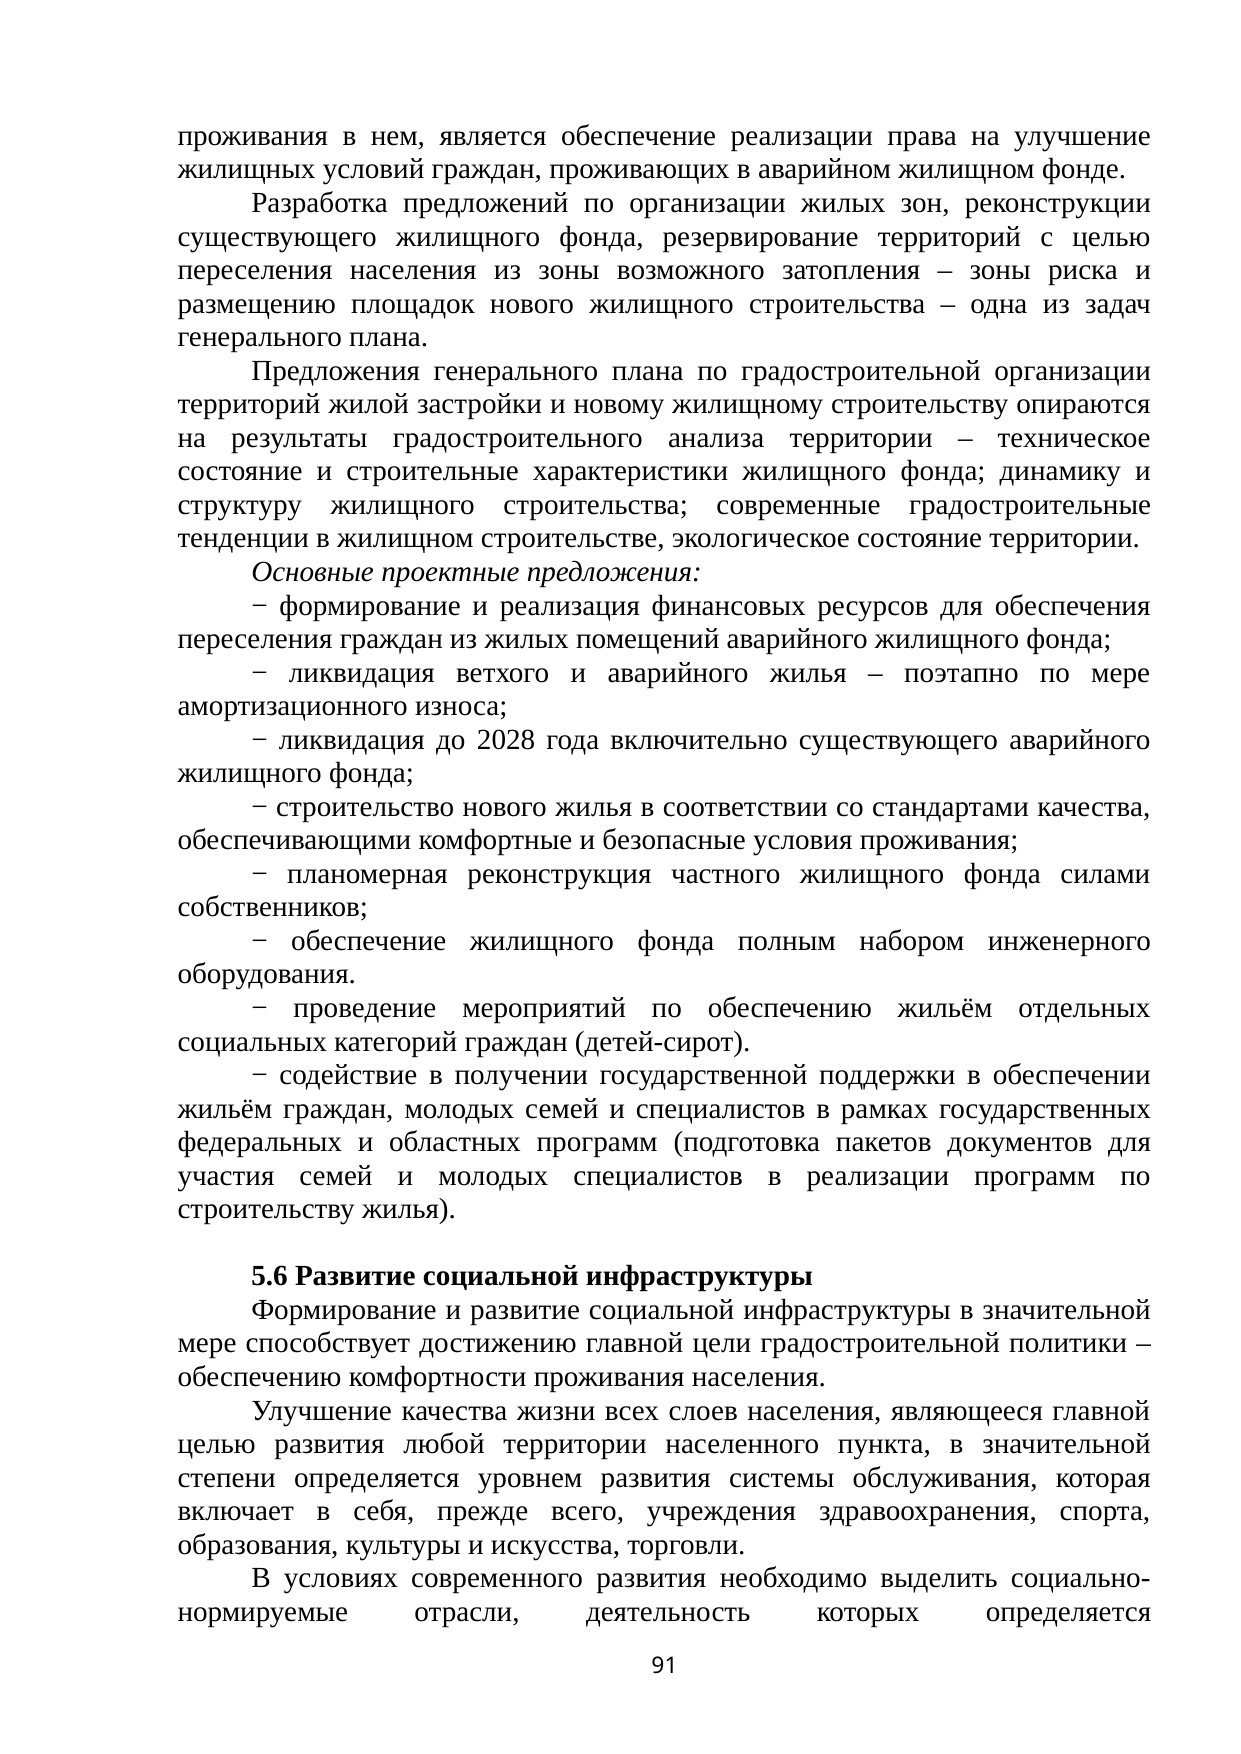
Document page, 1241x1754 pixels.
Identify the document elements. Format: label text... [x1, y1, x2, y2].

text − планомерная реконструкция частного жилищного фонда силами собственников; [177, 856, 1152, 923]
text − ликвидация ветхого и аварийного жилья – поэтапно по мере амортизационного износа; [177, 655, 1152, 722]
text Разработка предложений по организации жилых зон, реконструкции существующего жилищного фонда, резервирование территорий с целью переселения населения из зоны возможного затопления – зоны риска и размещению площадок нового жилищного строительства – одна из задач генерального плана. [177, 185, 1152, 353]
text − обеспечение жилищного фонда полным набором инженерного оборудования. [177, 923, 1152, 990]
text − содействие в получении государственной поддержки в обеспечении жильём граждан, молодых семей и специалистов в рамках государственных федеральных и областных программ (подготовка пакетов документов для участия семей и молодых специалистов в реализации программ по строительству жилья). [177, 1057, 1152, 1225]
text Улучшение качества жизни всех слоев населения, являющееся главной целью развития любой территории населенного пункта, в значительной степени определяется уровнем развития системы обслуживания, которая включает в себя, прежде всего, учреждения здравоохранения, спорта, образования, культуры и искусства, торговли. [177, 1393, 1152, 1560]
text Формирование и развитие социальной инфраструктуры в значительной мере способствует достижению главной цели градостроительной политики – обеспечению комфортности проживания населения. [177, 1292, 1152, 1393]
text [177, 118, 1152, 185]
text − проведение мероприятий по обеспечению жильём отдельных социальных категорий граждан (детей-сирот). [177, 990, 1152, 1057]
text − строительство нового жилья в соответствии со стандартами качества, обеспечивающими комфортные и безопасные условия проживания; [177, 789, 1152, 856]
text − ликвидация до 2028 года включительно существующего аварийного жилищного фонда; [177, 722, 1152, 789]
text − формирование и реализация финансовых ресурсов для обеспечения переселения граждан из жилых помещений аварийного жилищного фонда; [177, 588, 1152, 655]
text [177, 1560, 1152, 1627]
text Предложения генерального плана по градостроительной организации территорий жилой застройки и новому жилищному строительству опираются на результаты градостроительного анализа территории – техническое состояние и строительные характеристики жилищного фонда; динамику и структуру жилищного строительства; современные градостроительные тенденции в жилищном строительстве, экологическое состояние территории. [177, 353, 1152, 554]
subtitle 5.6 Развитие социальной инфраструктуры [177, 1258, 1152, 1292]
text Основные проектные предложения: [177, 554, 1152, 588]
